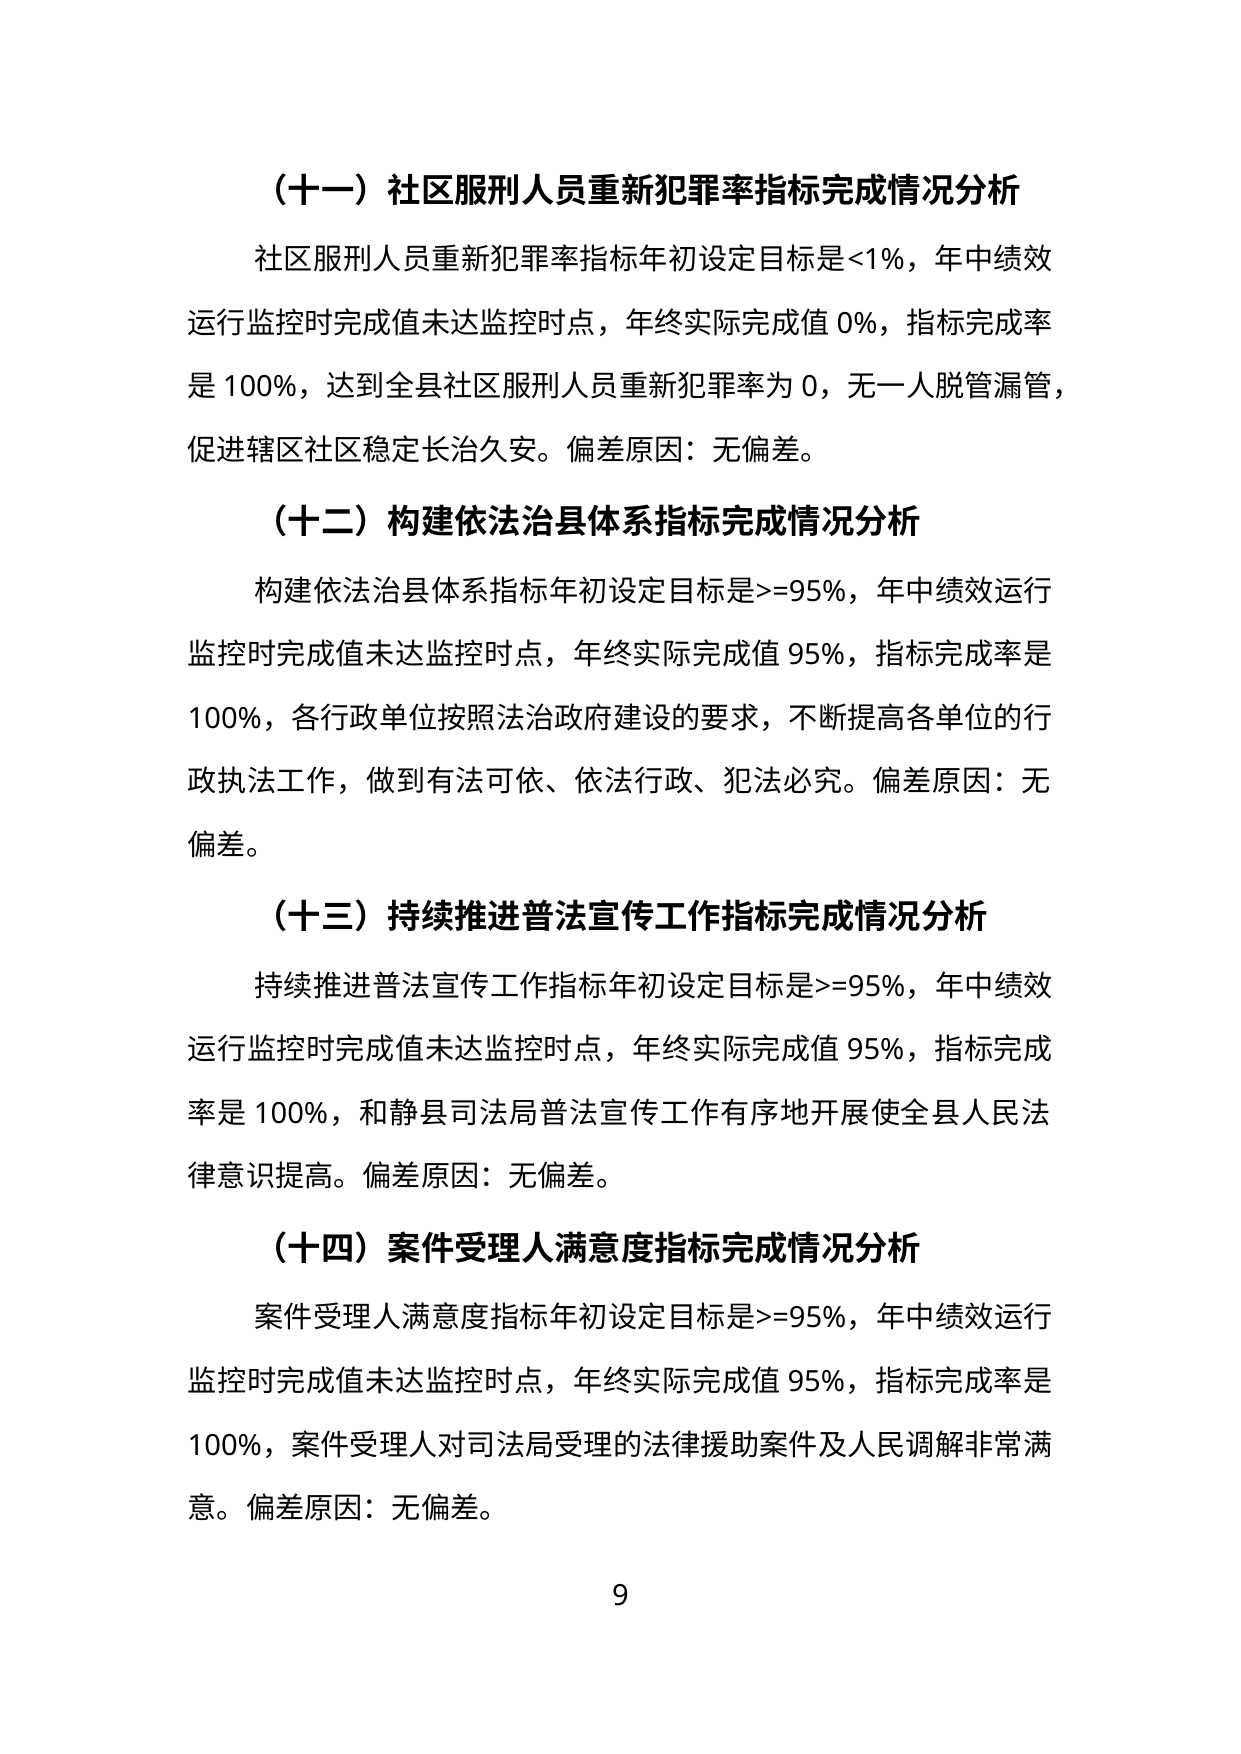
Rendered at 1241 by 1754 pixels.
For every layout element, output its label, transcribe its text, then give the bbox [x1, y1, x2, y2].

text 社区服刑人员重新犯罪率指标年初设定目标是<1%，年中绩效运行监控时完成值未达监控时点，年终实际完成值0%，指标完成率是100%，达到全县社区服刑人员重新犯罪率为0，无一人脱管漏管，促进辖区社区稳定长治久安。偏差原因：无偏差。 [187, 236, 1053, 469]
subtitle （十一）社区服刑人员重新犯罪率指标完成情况分析 [187, 163, 1053, 212]
text 构建依法治县体系指标年初设定目标是>=95%，年中绩效运行监控时完成值未达监控时点，年终实际完成值95%，指标完成率是100%，各行政单位按照法治政府建设的要求，不断提高各单位的行政执法工作，做到有法可依、依法行政、犯法必究。偏差原因：无偏差。 [187, 567, 1053, 864]
subtitle （十三）持续推进普法宣传工作指标完成情况分析 [187, 890, 1053, 938]
text 案件受理人满意度指标年初设定目标是>=95%，年中绩效运行监控时完成值未达监控时点，年终实际完成值95%，指标完成率是100%，案件受理人对司法局受理的法律援助案件及人民调解非常满意。偏差原因：无偏差。 [187, 1294, 1053, 1527]
subtitle （十四）案件受理人满意度指标完成情况分析 [187, 1222, 1053, 1270]
subtitle （十二）构建依法治县体系指标完成情况分析 [187, 495, 1053, 543]
text 持续推进普法宣传工作指标年初设定目标是>=95%，年中绩效运行监控时完成值未达监控时点，年终实际完成值95%，指标完成率是100%，和静县司法局普法宣传工作有序地开展使全县人民法律意识提高。偏差原因：无偏差。 [187, 962, 1053, 1195]
